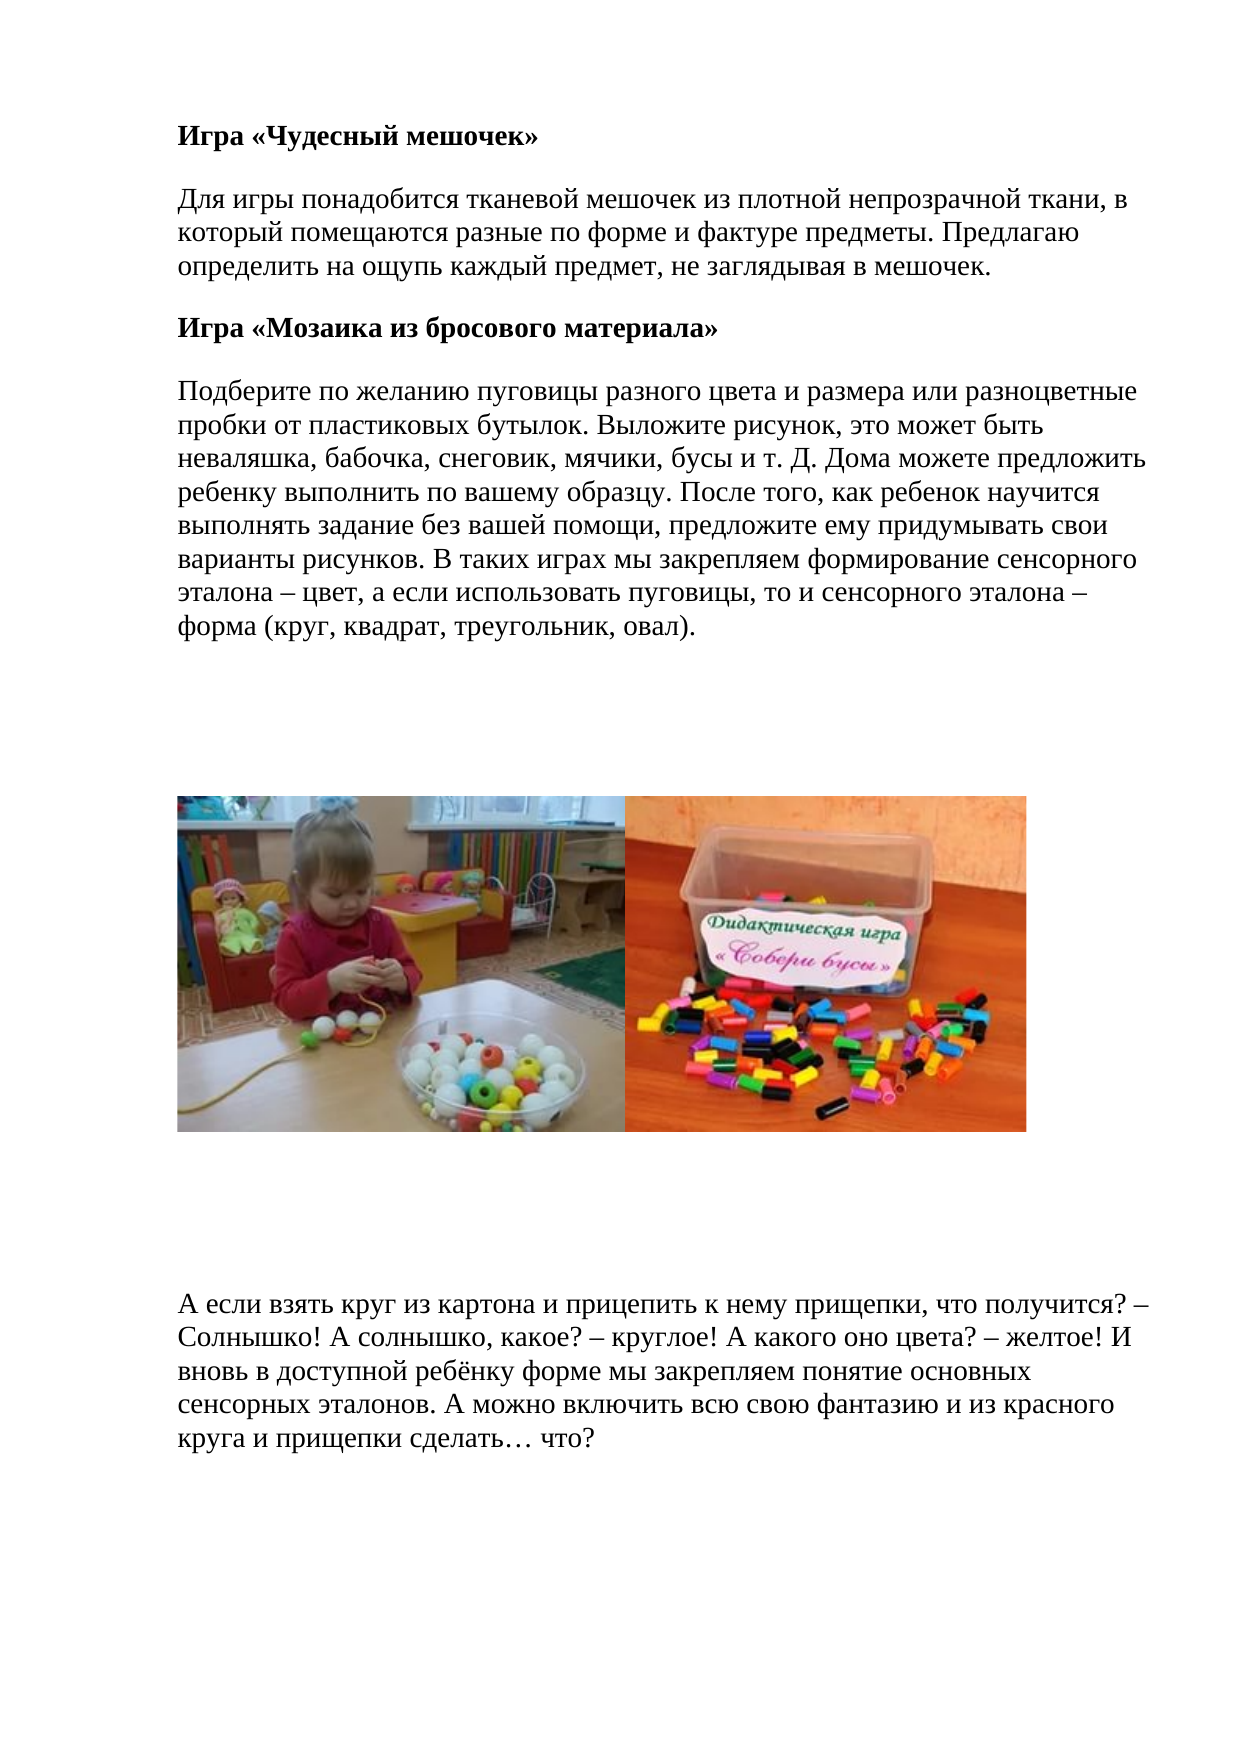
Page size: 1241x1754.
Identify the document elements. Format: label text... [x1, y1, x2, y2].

picture [177, 796, 1027, 1132]
text Игра «Мозаика из бросового материала» [177, 311, 1152, 344]
text Подберите по желанию пуговицы разного цвета и размера или разноцветные пробки от пластиковых бутылок. Выложите рисунок, это может быть неваляшка, бабочка, снеговик, мячики, бусы и т. Д. Дома можете предложить ребенку выполнить по вашему образцу. После того, как ребенок научится выполнять задание без вашей помощи, предложите ему придумывать свои варианты рисунков. В таких играх мы закрепляем формирование сенсорного эталона – цвет, а если использовать пуговицы, то и сенсорного эталона – форма (круг, квадрат, треугольник, овал). [177, 373, 1152, 642]
text Для игры понадобится тканевой мешочек из плотной непрозрачной ткани, в который помещаются разные по форме и фактуре предметы. Предлагаю определить на ощупь каждый предмет, не заглядывая в мешочек. [177, 181, 1152, 281]
text Игра «Чудесный мешочек» [177, 118, 1152, 152]
text А если взять круг из картона и прицепить к нему прищепки, что получится? – Солнышко! А солнышко, какое? – круглое! А какого оно цвета? – желтое! И вновь в доступной ребёнку форме мы закрепляем понятие основных сенсорных эталонов. А можно включить всю свою фантазию и из красного круга и прищепки сделать… что? [177, 1286, 1152, 1454]
